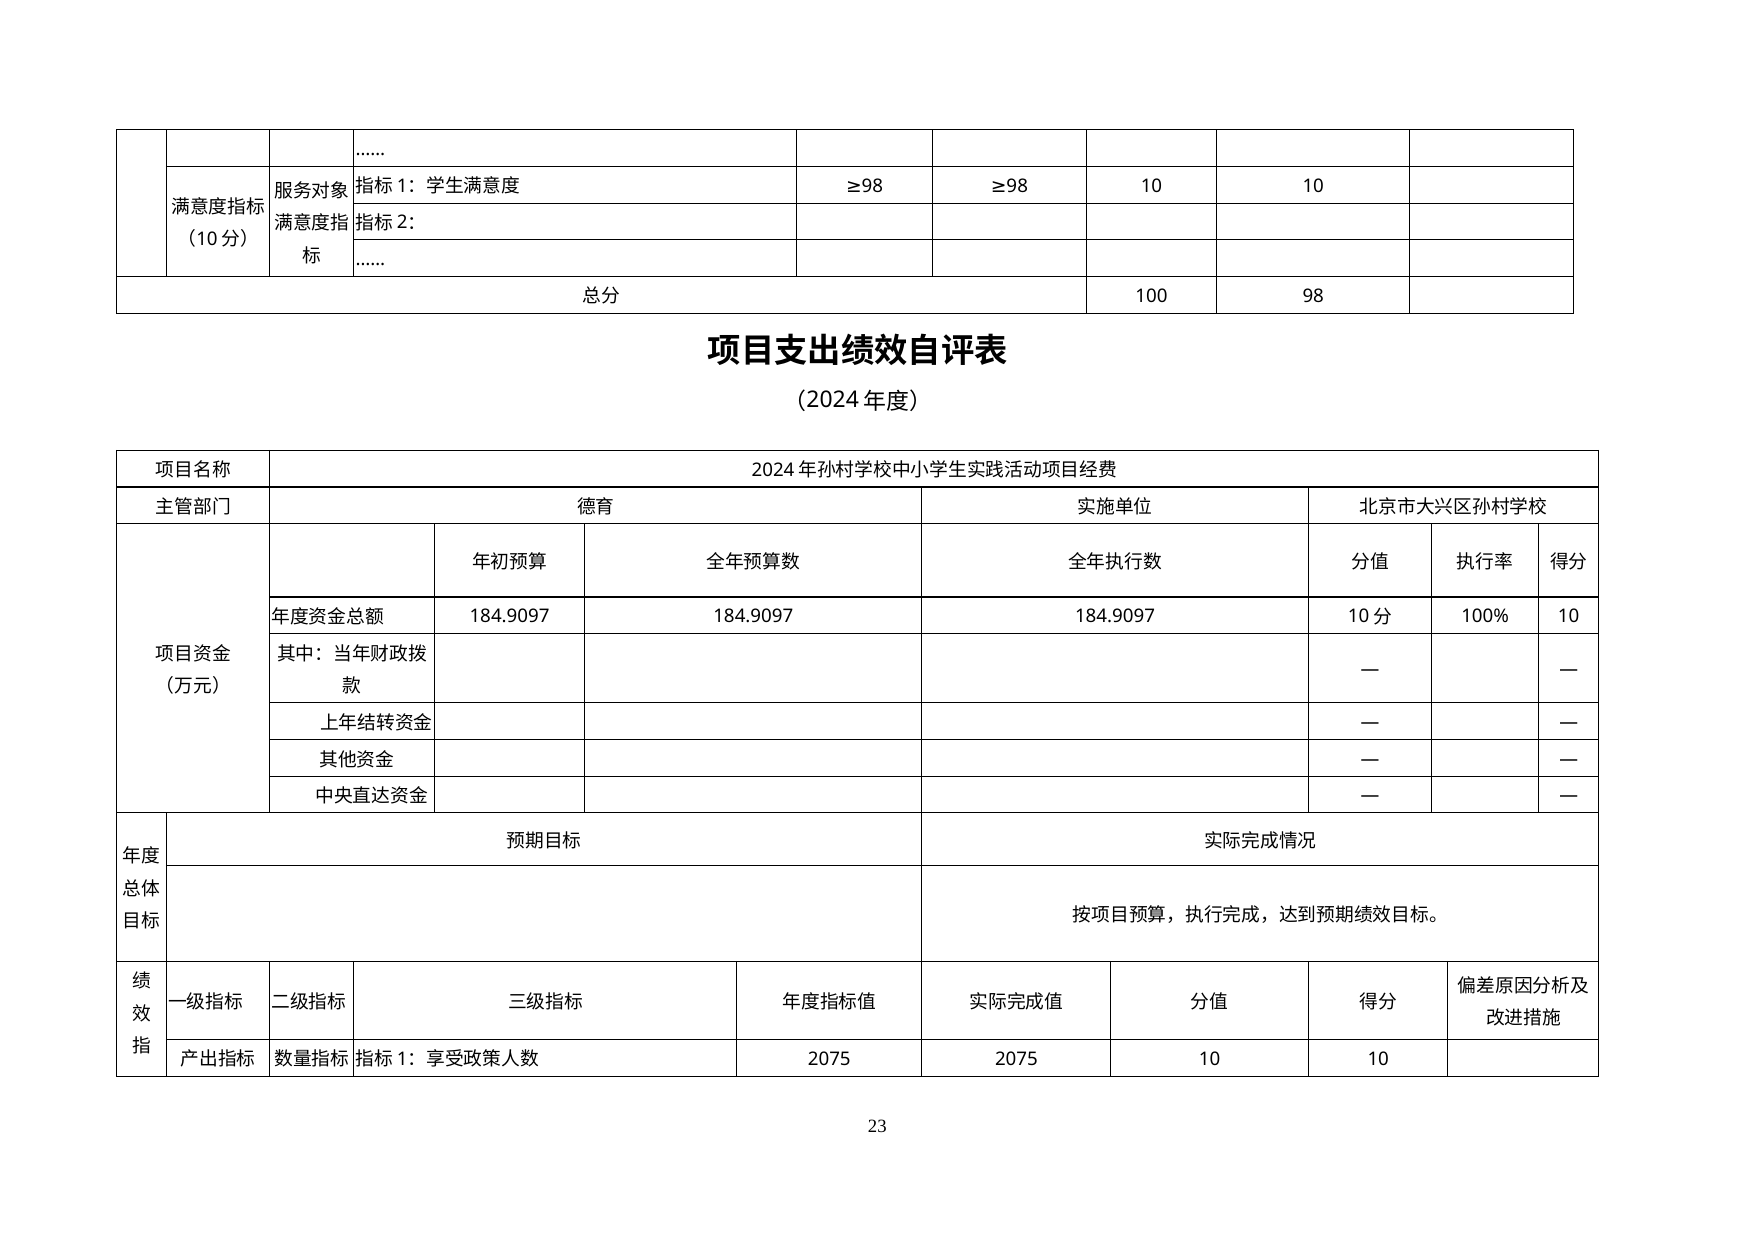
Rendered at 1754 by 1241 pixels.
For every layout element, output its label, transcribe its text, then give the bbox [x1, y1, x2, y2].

table_cell 其他资金 [270, 740, 434, 776]
table_cell [922, 777, 1308, 812]
table_cell — [1309, 634, 1431, 702]
table_cell [1410, 167, 1573, 202]
table_cell 预期目标 [167, 813, 921, 865]
table_cell [1410, 240, 1573, 276]
table_cell 184.9097 [585, 598, 921, 633]
table_cell [1087, 204, 1216, 239]
table_cell [1448, 1040, 1598, 1076]
table_cell [1410, 130, 1573, 166]
table_cell [435, 777, 584, 812]
table_cell [585, 740, 921, 776]
table_cell 三级指标 [354, 962, 736, 1039]
table_cell 项目资金 （万元） [117, 524, 269, 812]
table_cell 北京市大兴区孙村学校 [1309, 488, 1598, 523]
table_cell [922, 740, 1308, 776]
table_cell 2075 [737, 1040, 921, 1076]
table_cell 偏差原因分析及改进措施 [1448, 962, 1598, 1039]
table_cell — [1539, 703, 1598, 739]
table_cell 184.9097 [922, 598, 1308, 633]
table_cell [933, 204, 1086, 239]
table_cell [1087, 130, 1216, 166]
table_cell 实际完成情况 [922, 813, 1598, 865]
table_cell ≥98 [933, 167, 1086, 202]
table_cell 实施单位 [922, 488, 1308, 523]
table_cell [933, 240, 1086, 276]
table_cell 实际完成值 [922, 962, 1110, 1039]
table_cell [1432, 777, 1538, 812]
table_cell 184.9097 [435, 598, 584, 633]
table_cell 年初预算 [435, 524, 584, 596]
table_cell 按项目预算，执行完成，达到预期绩效目标。 [922, 866, 1598, 961]
table_cell [1432, 740, 1538, 776]
table_cell 指标2： [354, 204, 796, 239]
table_cell 全年执行数 [922, 524, 1308, 596]
table_cell 10 [1111, 1040, 1308, 1076]
table_cell [797, 204, 932, 239]
table_cell 10分 [1309, 598, 1431, 633]
table_cell 总分 [117, 277, 1086, 312]
table_cell [933, 130, 1086, 166]
table_cell — [1539, 777, 1598, 812]
table_cell 分值 [1309, 524, 1431, 596]
table_cell 其中：当年财政拨款 [270, 634, 434, 702]
table_cell [435, 740, 584, 776]
table_cell 产出指标（40分） [167, 1040, 269, 1076]
table_cell [585, 777, 921, 812]
table_cell 数量指标 [270, 1040, 353, 1076]
table_cell 执行率 [1432, 524, 1538, 596]
table_cell [1217, 204, 1409, 239]
table_cell [1410, 277, 1573, 312]
table_cell 项目支出绩效自评表 [117, 313, 1598, 382]
table_cell [1087, 240, 1216, 276]
table_cell 全年预算数 [585, 524, 921, 596]
table_cell …… [354, 240, 796, 276]
table_cell [797, 130, 932, 166]
table_cell [270, 524, 434, 596]
table_cell 二级指标 [270, 962, 353, 1039]
table_cell 10 [1087, 167, 1216, 202]
table_cell [435, 634, 584, 702]
table_cell 100% [1432, 598, 1538, 633]
table_cell 年度总体目标 [117, 813, 166, 961]
table_cell 得分 [1539, 524, 1598, 596]
table_cell [585, 703, 921, 739]
table_cell 满意度指标（10分） [167, 167, 269, 276]
table_cell [1217, 240, 1409, 276]
table_cell [167, 866, 921, 961]
table_cell 项目名称 [117, 451, 269, 486]
table_cell [585, 634, 921, 702]
table_cell [1217, 130, 1409, 166]
table_cell 指标1：享受政策人数 [354, 1040, 736, 1076]
table_cell 服务对象满意度指标 [270, 167, 353, 276]
table_cell 10 [1217, 167, 1409, 202]
table_cell 10 [1539, 598, 1598, 633]
table_cell （2024年度） [117, 382, 1598, 450]
table_cell 100 [1087, 277, 1216, 312]
table_cell 98 [1217, 277, 1409, 312]
table_cell ≥98 [797, 167, 932, 202]
table_cell 年度资金总额 [270, 598, 434, 633]
table_cell 主管部门 [117, 488, 269, 523]
table_cell [922, 703, 1308, 739]
table_cell …… [354, 130, 796, 166]
table_cell 中央直达资金 [270, 777, 434, 812]
table_cell 2075 [922, 1040, 1110, 1076]
table_cell 指标1：学生满意度 [354, 167, 796, 202]
table_cell [797, 240, 932, 276]
table_cell 绩 效 指 标 [117, 962, 166, 1076]
table_cell 得分 [1309, 962, 1447, 1039]
table_cell — [1309, 740, 1431, 776]
table_cell 分值 [1111, 962, 1308, 1039]
table_cell 年度指标值 [737, 962, 921, 1039]
table_cell — [1539, 634, 1598, 702]
table_cell — [1539, 740, 1598, 776]
table_cell [1432, 634, 1538, 702]
table_cell 2024年孙村学校中小学生实践活动项目经费 [270, 451, 1598, 486]
table_cell [435, 703, 584, 739]
table_cell 上年结转资金 [270, 703, 434, 739]
table_cell 德育 [270, 488, 921, 523]
table_cell — [1309, 703, 1431, 739]
table_cell 10 [1309, 1040, 1447, 1076]
table_cell — [1309, 777, 1431, 812]
table_cell 一级指标 [167, 962, 269, 1039]
table_cell [1432, 703, 1538, 739]
table_cell [1410, 204, 1573, 239]
table_cell [922, 634, 1308, 702]
